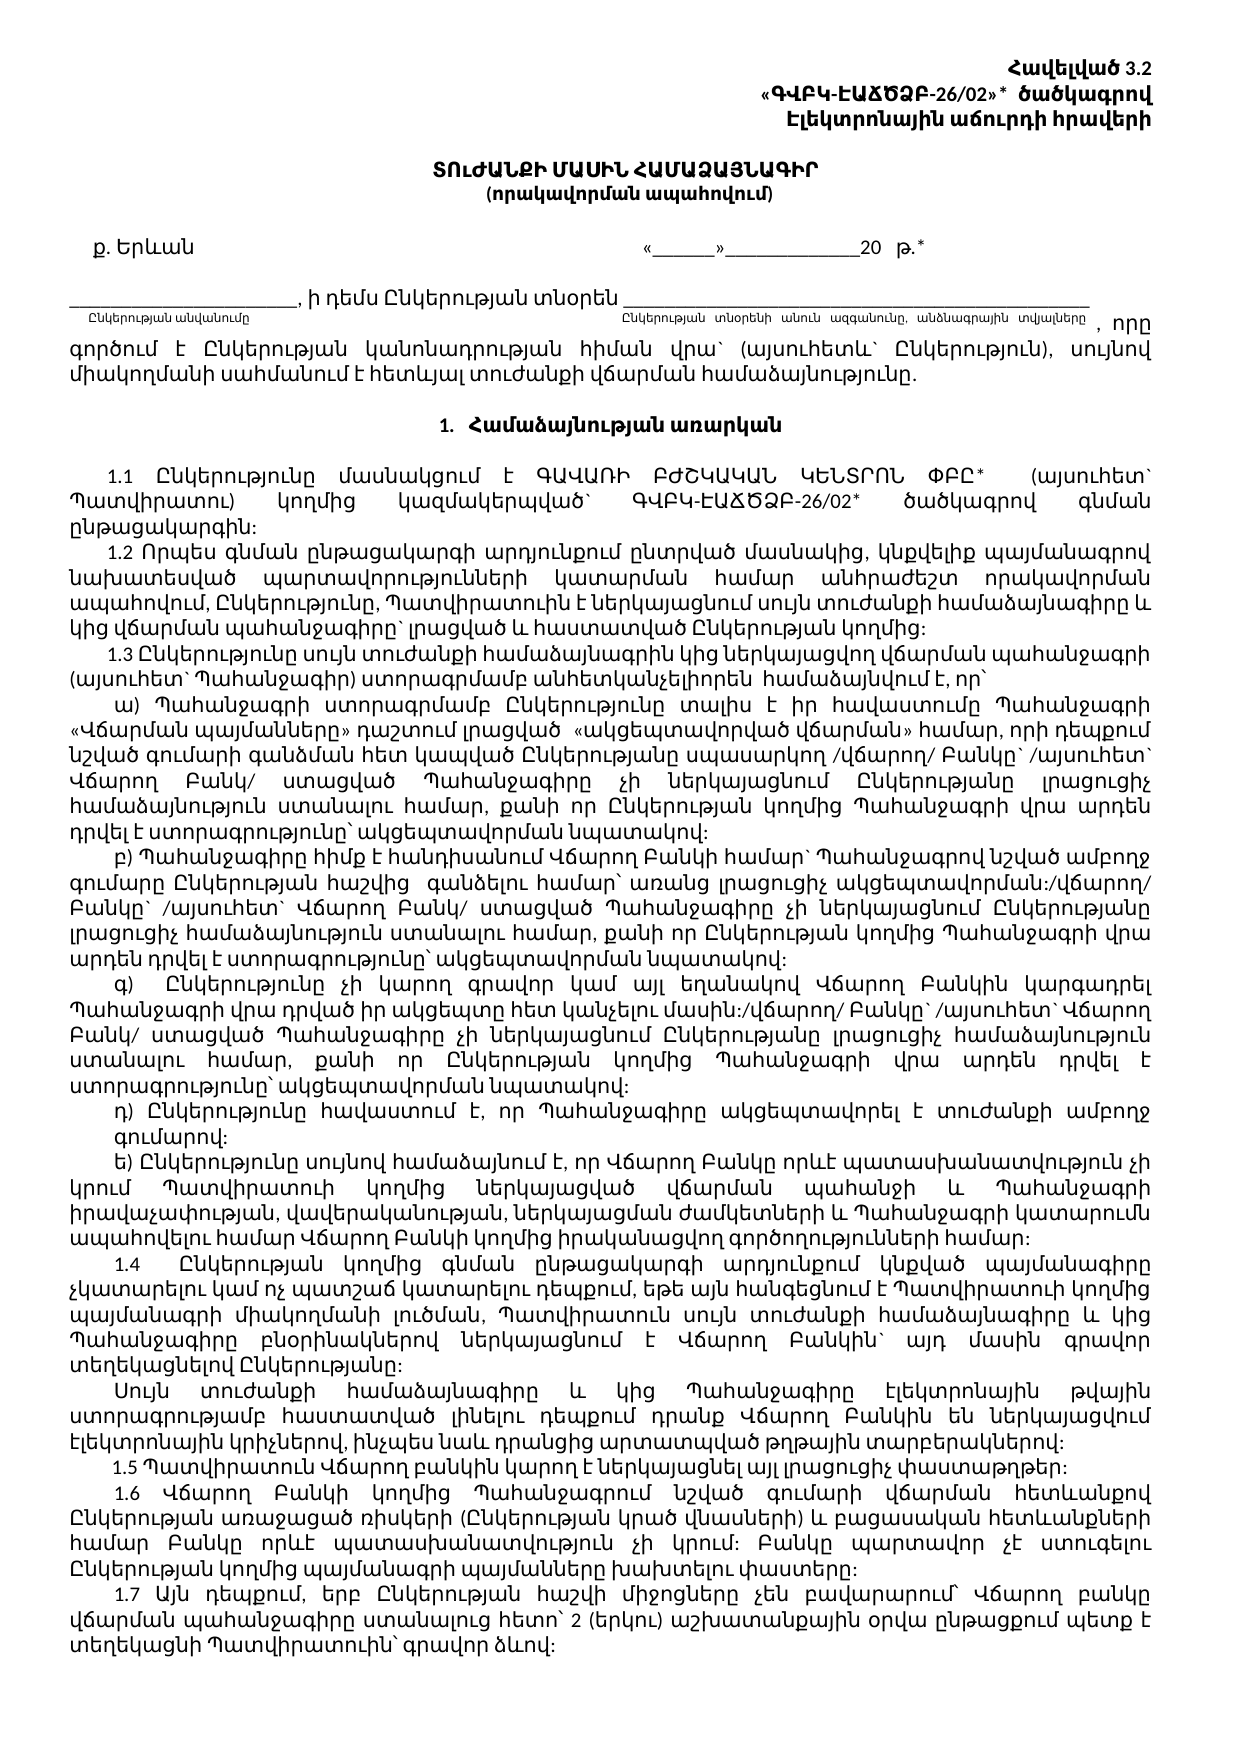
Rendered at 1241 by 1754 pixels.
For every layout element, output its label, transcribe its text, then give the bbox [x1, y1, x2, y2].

text «ԳՎԲԿ-ԷԱՃԾՁԲ-26/02»* ծածկագրով [69, 81, 1152, 106]
text ե) Ընկերությունը սույնով համաձայնում է, որ Վճարող Բանկը որևէ պատասխանատվություն չի կրում Պատվիրատուի կողմից ներկայացված վճարման պահանջի և Պահանջագրի իրավաչափության, վավերականության, ներկայացման ժամկետների և Պահանջագրի կատարումն ապահովելու համար Վճարող Բանկի կողմից իրականացվող գործողությունների համար: [69, 1149, 1152, 1251]
text ա) Պահանջագրի ստորագրմամբ Ընկերությունը տալիս է իր հավաստումը Պահանջագրի «Վճարման պայմանները» դաշտում լրացված «ակցեպտավորված վճարման» համար, որի դեպքում նշված գումարի գանձման հետ կապված Ընկերությանը սպասարկող /վճարող/ Բանկը` /այսուհետ` Վճարող Բանկ/ ստացված Պահանջագիրը չի ներկայացնում Ընկերությանը լրացուցիչ համաձայնություն ստանալու համար, քանի որ Ընկերության կողմից Պահանջագրի վրա արդեն դրվել է ստորագրությունը՝ ակցեպտավորման նպատակով: [69, 692, 1152, 844]
text 1.7 Այն դեպքում, երբ Ընկերության հաշվի միջոցները չեն բավարարում՝ Վճարող բանկը վճարման պահանջագիրը ստանալուց հետո՝ 2 (երկու) աշխատանքային օրվա ընթացքում պետք է տեղեկացնի Պատվիրատուին՝ գրավոր ձևով: [69, 1581, 1152, 1658]
text 1.4 Ընկերության կողմից գնման ընթացակարգի արդյունքում կնքված պայմանագիրը չկատարելու կամ ոչ պատշաճ կատարելու դեպքում, եթե այն հանգեցնում է Պատվիրատուի կողմից պայմանագրի միակողմանի լուծման, Պատվիրատուն սույն տուժանքի համաձայնագիրը և կից Պահանջագիրը բնօրինակներով ներկայացնում է Վճարող Բանկին` այդ մասին գրավոր տեղեկացնելով Ընկերությանը: [69, 1251, 1152, 1378]
text ______________________, ի դեմս Ընկերության տնօրեն _____________________________________________ [69, 285, 1152, 311]
text 1.6 Վճարող Բանկի կողմից Պահանջագրում նշված գումարի վճարման հետևանքով Ընկերության առաջացած ռիսկերի (Ընկերության կրած վնասների) և բացասական հետևանքների համար Բանկը որևէ պատասխանատվություն չի կրում: Բանկը պարտավոր չէ ստուգելու Ընկերության կողմից պայմանագրի պայմանները խախտելու փաստերը: [69, 1480, 1152, 1581]
text Էլեկտրոնային աճուրդի հրավերի [69, 106, 1152, 132]
text 1.2 Որպես գնման ընթացակարգի արդյունքում ընտրված մասնակից, կնքվելիք պայմանագրով նախատեսված պարտավորությունների կատարման համար անհրաժեշտ որակավորման ապահովում, Ընկերությունը, Պատվիրատուին է ներկայացնում սույն տուժանքի համաձայնագիրը և կից վճարման պահանջագիրը` լրացված և հաստատված Ընկերության կողմից: [69, 539, 1152, 641]
text 1.5 Պատվիրատուն Վճարող բանկին կարող է ներկայացնել այլ լրացուցիչ փաստաթղթեր: [69, 1454, 1152, 1480]
text Հավելված 3.2 [69, 56, 1152, 81]
text ք. Երևան «______»_____________20 թ.* [69, 234, 1152, 260]
text 1.3 Ընկերությունը սույն տուժանքի համաձայնագրին կից ներկայացվող վճարման պահանջագրի (այսուհետ` Պահանջագիր) ստորագրմամբ անհետկանչելիորեն համաձայնվում է, որ՝ [69, 641, 1152, 692]
text Սույն տուժանքի համաձայնագիրը և կից Պահանջագիրը էլեկտրոնային թվային ստորագրությամբ հաստատված լինելու դեպքում դրանք Վճարող Բանկին են ներկայացվում էլեկտրոնային կրիչներով, ինչպես նաև դրանցից արտատպված թղթային տարբերակներով: [69, 1378, 1152, 1454]
text ՏՈւԺԱՆՔԻ ՄԱՍԻՆ ՀԱՄԱՁԱՅՆԱԳԻՐ [69, 157, 1152, 183]
text դ) Ընկերությունը հավաստում է, որ Պահանջագիրը ակցեպտավորել է տուժանքի ամբողջ գումարով: [113, 1098, 1152, 1149]
text գ) Ընկերությունը չի կարող գրավոր կամ այլ եղանակով Վճարող Բանկին կարգադրել Պահանջագրի վրա դրված իր ակցեպտը հետ կանչելու մասին:/վճարող/ Բանկը` /այսուհետ` Վճարող Բանկ/ ստացված Պահանջագիրը չի ներկայացնում Ընկերությանը լրացուցիչ համաձայնություն ստանալու համար, քանի որ Ընկերության կողմից Պահանջագրի վրա արդեն դրվել է ստորագրությունը՝ ակցեպտավորման նպատակով: [69, 971, 1152, 1098]
text 1. Համաձայնության առարկան [69, 412, 1152, 438]
text բ) Պահանջագիրը հիմք է հանդիսանում Վճարող Բանկի համար` Պահանջագրով նշված ամբողջ գումարը Ընկերության հաշվից գանձելու համար՝ առանց լրացուցիչ ակցեպտավորման:/վճարող/ Բանկը` /այսուհետ` Վճարող Բանկ/ ստացված Պահանջագիրը չի ներկայացնում Ընկերությանը լրացուցիչ համաձայնություն ստանալու համար, քանի որ Ընկերության կողմից Պահանջագրի վրա արդեն դրվել է ստորագրությունը՝ ակցեպտավորման նպատակով: [69, 844, 1152, 971]
text (որակավորման ապահովում) [69, 183, 1152, 206]
text Ընկերության անվանումը Ընկերության տնօրենի անուն ազգանունը, անձնագրային տվյալները , որը գործում է Ընկերության կանոնադրության հիման վրա` (այսուհետև` Ընկերություն), սույնով միակողմանի սահմանում է հետևյալ տուժանքի վճարման համաձայնությունը. [69, 311, 1152, 387]
text 1.1 Ընկերությունը մասնակցում է ԳԱՎԱՌԻ ԲԺՇԿԱԿԱՆ ԿԵՆՏՐՈՆ ՓԲԸ* (այսուհետ` Պատվիրատու) կողմից կազմակերպված` ԳՎԲԿ-ԷԱՃԾՁԲ-26/02* ծածկագրով գնման ընթացակարգին: [69, 463, 1152, 539]
